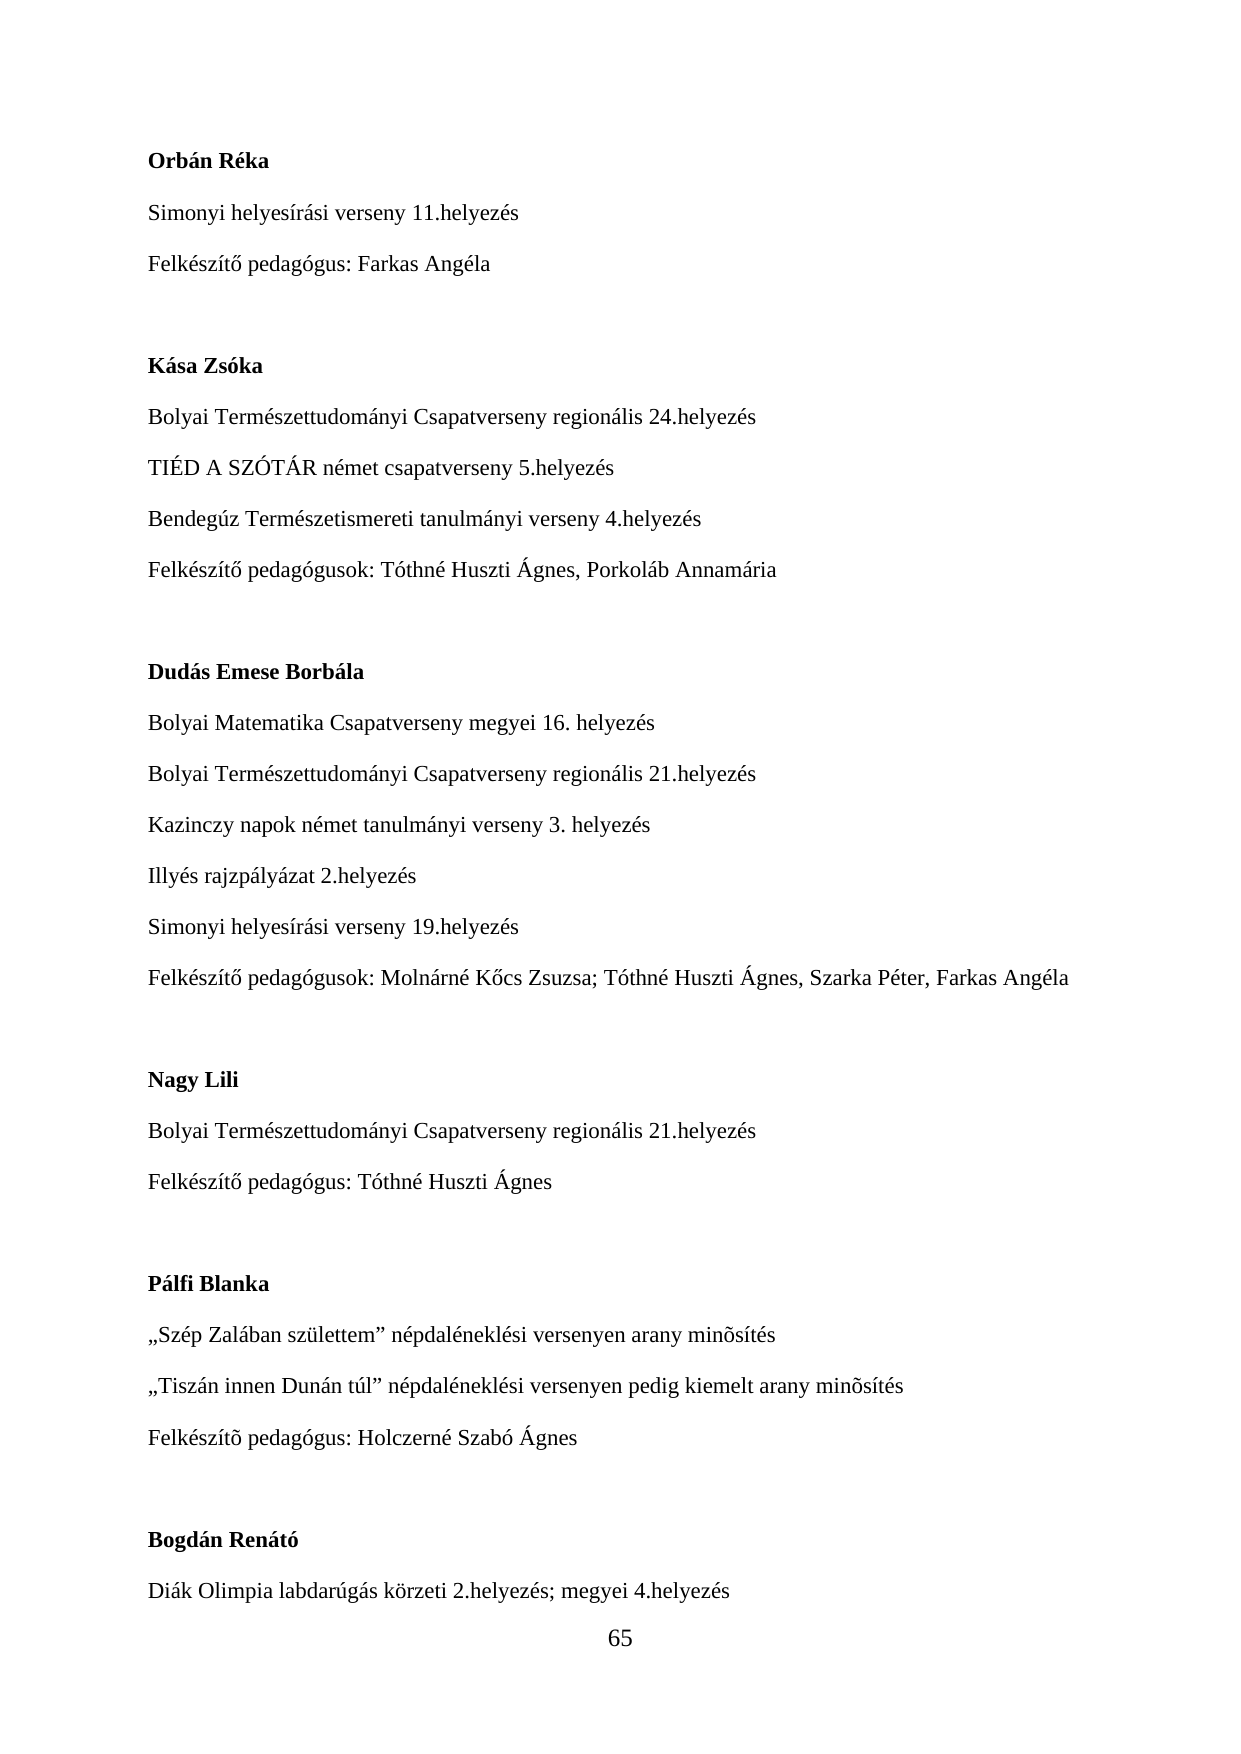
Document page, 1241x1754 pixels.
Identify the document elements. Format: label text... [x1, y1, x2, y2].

text Bolyai Természettudományi Csapatverseny regionális 21.helyezés [148, 760, 1093, 786]
text Felkészítő pedagógus: Tóthné Huszti Ágnes [148, 1168, 1093, 1195]
text „Szép Zalában születtem” népdaléneklési versenyen arany minõsítés [148, 1322, 1093, 1348]
text Kása Zsóka [148, 352, 1093, 378]
text Illyés rajzpályázat 2.helyezés [148, 862, 1093, 888]
text Bolyai Természettudományi Csapatverseny regionális 24.helyezés [148, 403, 1093, 429]
text TIÉD A SZÓTÁR német csapatverseny 5.helyezés [148, 454, 1093, 480]
text „Tiszán innen Dunán túl” népdaléneklési versenyen pedig kiemelt arany minõsítés [148, 1373, 1093, 1399]
text Felkészítő pedagógusok: Tóthné Huszti Ágnes, Porkoláb Annamária [148, 556, 1093, 582]
text Pálfi Blanka [148, 1271, 1093, 1297]
text Bendegúz Természetismereti tanulmányi verseny 4.helyezés [148, 505, 1093, 531]
text Felkészítõ pedagógus: Holczerné Szabó Ágnes [148, 1424, 1093, 1450]
text Simonyi helyesírási verseny 11.helyezés [148, 199, 1093, 225]
text Nagy Lili [148, 1066, 1093, 1093]
text Bogdán Renátó [148, 1526, 1093, 1552]
text Kazinczy napok német tanulmányi verseny 3. helyezés [148, 811, 1093, 837]
text Felkészítő pedagógus: Farkas Angéla [148, 250, 1093, 276]
text Felkészítő pedagógusok: Molnárné Kőcs Zsuzsa; Tóthné Huszti Ágnes, Szarka Péter, Farkas Angéla [148, 964, 1093, 991]
text Simonyi helyesírási verseny 19.helyezés [148, 913, 1093, 939]
text Orbán Réka [148, 148, 1093, 174]
text Dudás Emese Borbála [148, 658, 1093, 684]
text Bolyai Matematika Csapatverseny megyei 16. helyezés [148, 709, 1093, 735]
text Bolyai Természettudományi Csapatverseny regionális 21.helyezés [148, 1117, 1093, 1144]
text Diák Olimpia labdarúgás körzeti 2.helyezés; megyei 4.helyezés [148, 1577, 1093, 1603]
